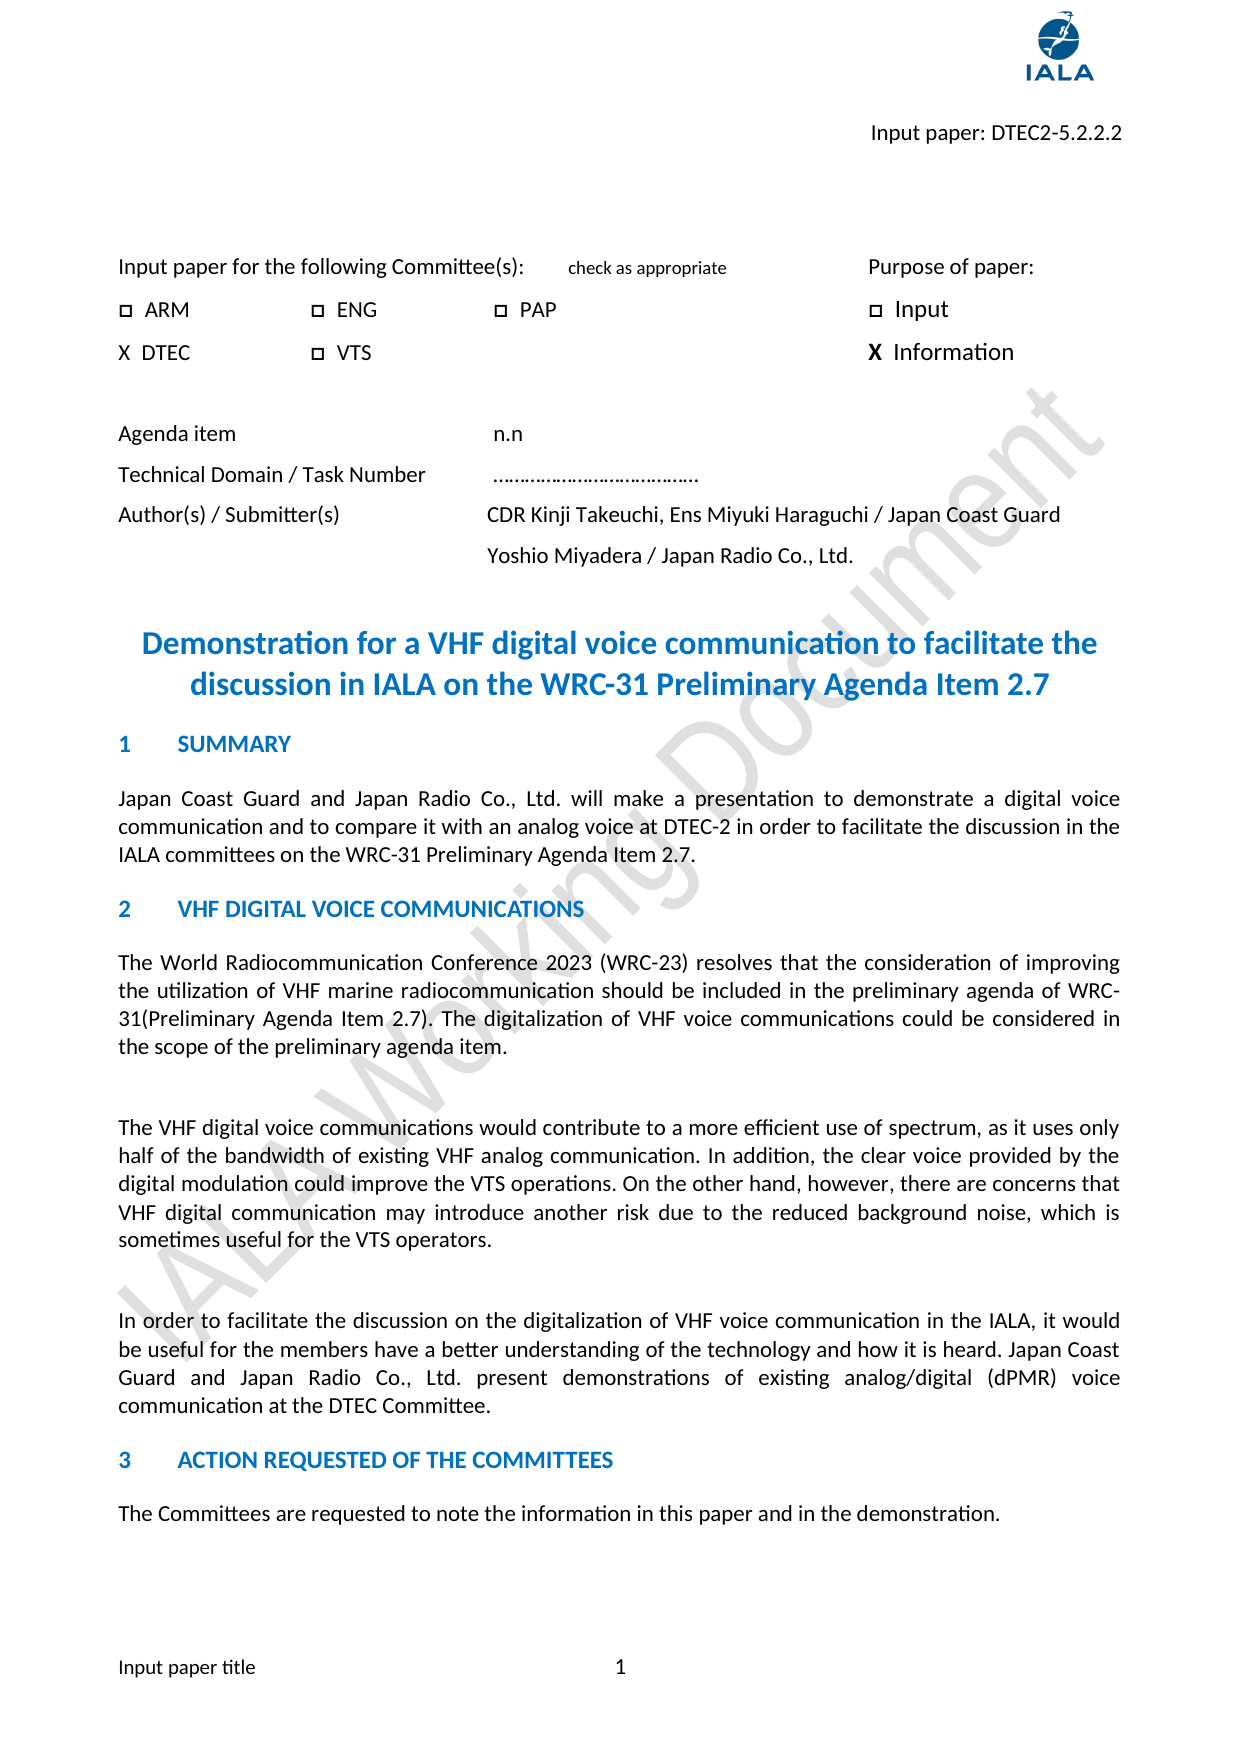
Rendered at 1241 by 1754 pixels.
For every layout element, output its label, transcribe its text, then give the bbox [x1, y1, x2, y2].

text X DTEC □ VTS X Information [118, 336, 1122, 366]
text Input paper for the following Committee(s): check as appropriate Purpose of paper: [118, 252, 1122, 280]
title Demonstration for a VHF digital voice communication to facilitate the discussion in IALA on the WRC-31 Preliminary Agenda Item 2.7 [118, 622, 1122, 703]
text Japan Coast Guard and Japan Radio Co., Ltd. will make a presentation to demonstrate a digital voice communication and to compare it with an analog voice at DTEC-2 in order to facilitate the discussion in the IALA committees on the WRC-31 Preliminary Agenda Item 2.7. [118, 784, 1122, 868]
text The World Radiocommunication Conference 2023 (WRC-23) resolves that the consideration of improving the utilization of VHF marine radiocommunication should be included in the preliminary agenda of WRC-31(Preliminary Agenda Item 2.7). The digitalization of VHF voice communications could be considered in the scope of the preliminary agenda item. [118, 948, 1122, 1061]
text Author(s) / Submitter(s) CDR Kinji Takeuchi, Ens Miyuki Haraguchi / Japan Coast Guard [118, 500, 1122, 528]
text Agenda item n.n [118, 419, 1122, 447]
subtitle Summary [118, 728, 1122, 759]
text The VHF digital voice communications would contribute to a more efficient use of spectrum, as it uses only half of the bandwidth of existing VHF analog communication. In addition, the clear voice provided by the digital modulation could improve the VTS operations. On the other hand, however, there are concerns that VHF digital communication may introduce another risk due to the reduced background noise, which is sometimes useful for the VTS operators. [118, 1113, 1122, 1254]
text Input paper: DTEC2-5.2.2.2 [118, 118, 1122, 146]
subtitle VHF digital voice communications [118, 893, 1122, 923]
picture [1011, 3, 1106, 96]
subtitle Action requested of the Committees [118, 1444, 1122, 1474]
text In order to facilitate the discussion on the digitalization of VHF voice communication in the IALA, it would be useful for the members have a better understanding of the technology and how it is heard. Japan Coast Guard and Japan Radio Co., Ltd. present demonstrations of existing analog/digital (dPMR) voice communication at the DTEC Committee. [118, 1307, 1122, 1419]
text The Committees are requested to note the information in this paper and in the demonstration. [118, 1499, 1122, 1527]
text Technical Domain / Task Number ………………………………… [118, 460, 1122, 488]
text □ ARM □ ENG □ PAP □ Input [118, 293, 1122, 323]
text Yoshio Miyadera / Japan Radio Co., Ltd. [118, 541, 1122, 569]
